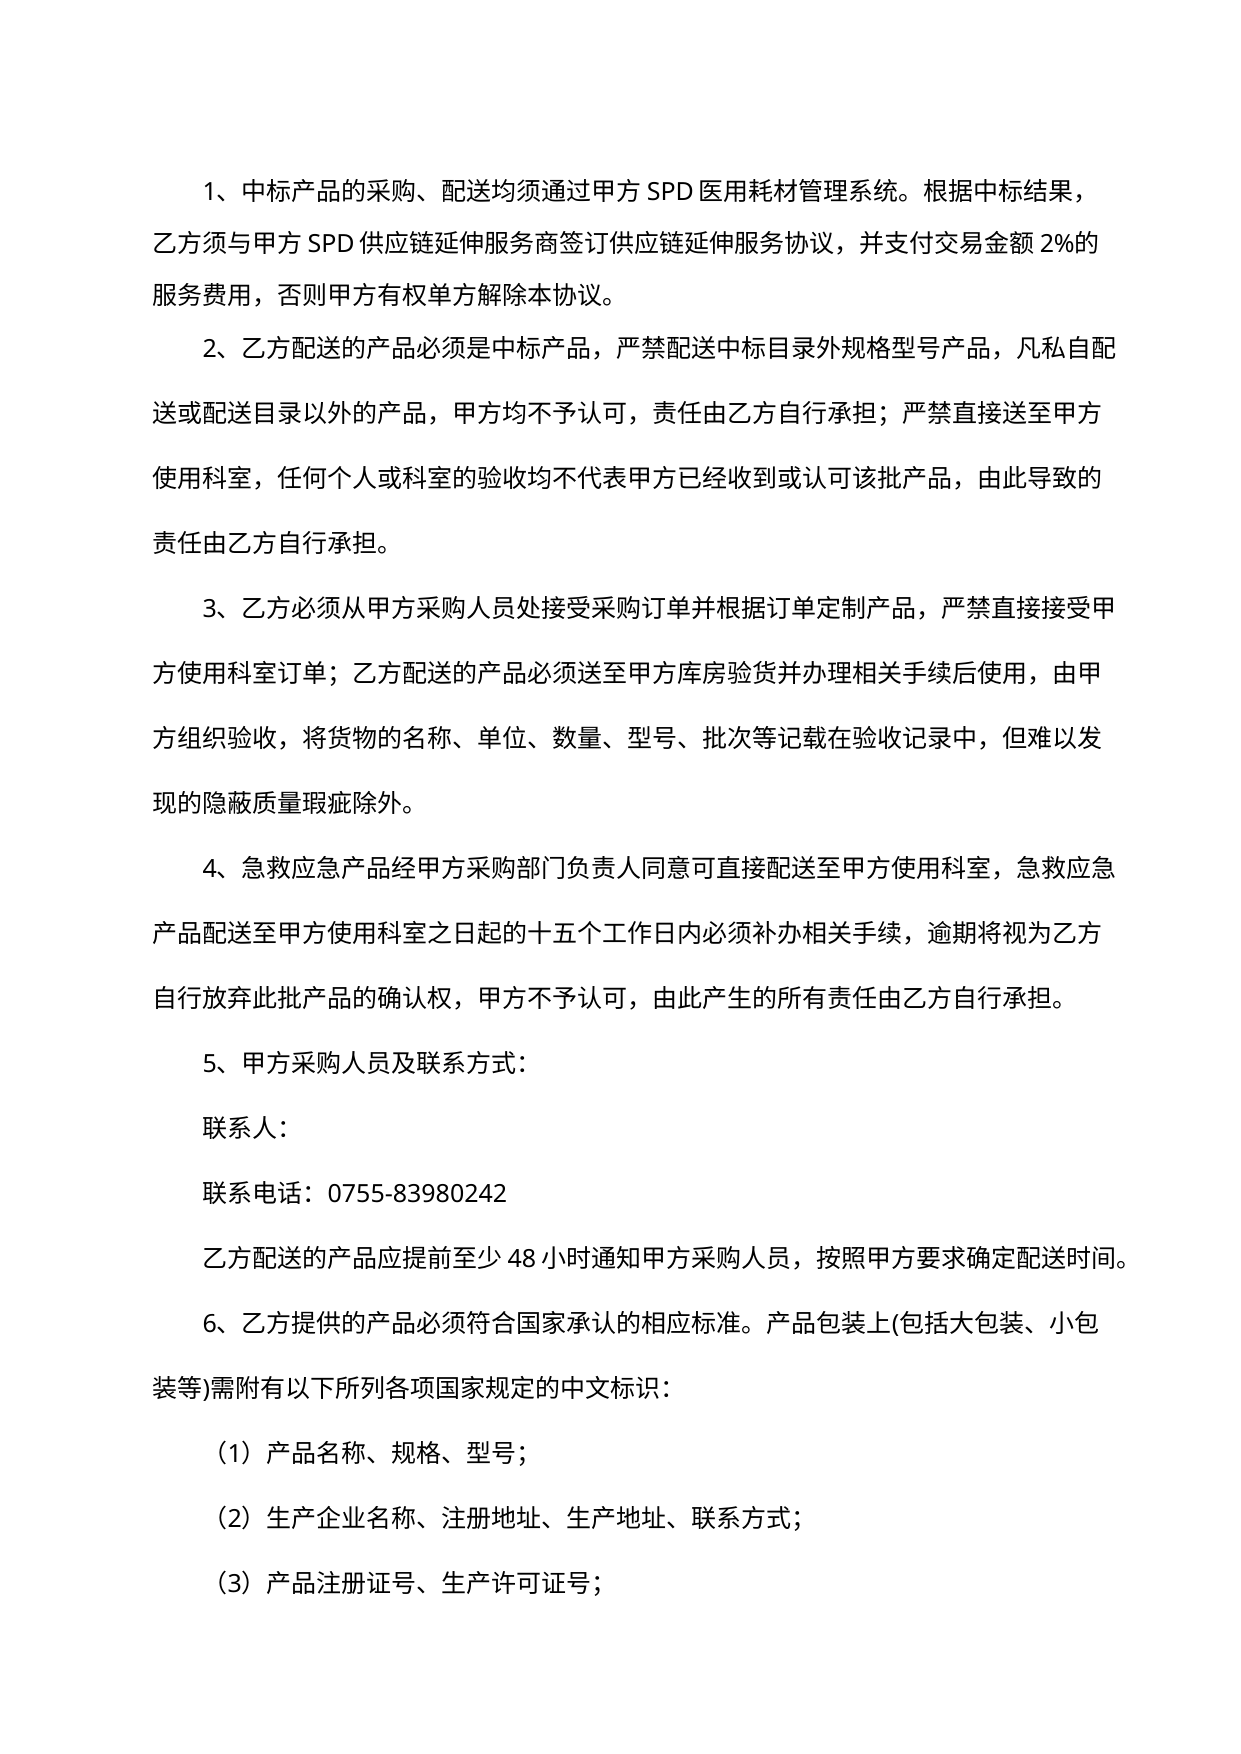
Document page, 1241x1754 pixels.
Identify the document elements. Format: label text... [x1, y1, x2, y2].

text 3、乙方必须从甲方采购人员处接受采购订单并根据订单定制产品，严禁直接接受甲方使用科室订单；乙方配送的产品必须送至甲方库房验货并办理相关手续后使用，由甲方组织验收，将货物的名称、单位、数量、型号、批次等记载在验收记录中，但难以发现的隐蔽质量瑕疵除外。 [152, 574, 1118, 834]
text （1）产品名称、规格、型号； [152, 1419, 1118, 1484]
text 6、乙方提供的产品必须符合国家承认的相应标准。产品包装上(包括大包装、小包装等)需附有以下所列各项国家规定的中文标识： [152, 1289, 1118, 1419]
text 1、中标产品的采购、配送均须通过甲方SPD医用耗材管理系统。根据中标结果，乙方须与甲方SPD供应链延伸服务商签订供应链延伸服务协议，并支付交易金额2%的服务费用，否则甲方有权单方解除本协议。 [152, 158, 1118, 314]
text 5、甲方采购人员及联系方式： [152, 1029, 1118, 1094]
text 联系人： [152, 1094, 1118, 1159]
text （2）生产企业名称、注册地址、生产地址、联系方式； [152, 1484, 1118, 1549]
text 联系电话：0755-83980242 [152, 1159, 1118, 1224]
text 2、乙方配送的产品必须是中标产品，严禁配送中标目录外规格型号产品，凡私自配送或配送目录以外的产品，甲方均不予认可，责任由乙方自行承担；严禁直接送至甲方使用科室，任何个人或科室的验收均不代表甲方已经收到或认可该批产品，由此导致的责任由乙方自行承担。 [152, 314, 1118, 574]
text 乙方配送的产品应提前至少48小时通知甲方采购人员，按照甲方要求确定配送时间。 [152, 1224, 1118, 1289]
text 4、急救应急产品经甲方采购部门负责人同意可直接配送至甲方使用科室，急救应急产品配送至甲方使用科室之日起的十五个工作日内必须补办相关手续，逾期将视为乙方自行放弃此批产品的确认权，甲方不予认可，由此产生的所有责任由乙方自行承担。 [152, 834, 1118, 1029]
text （3）产品注册证号、生产许可证号； [152, 1549, 1118, 1614]
